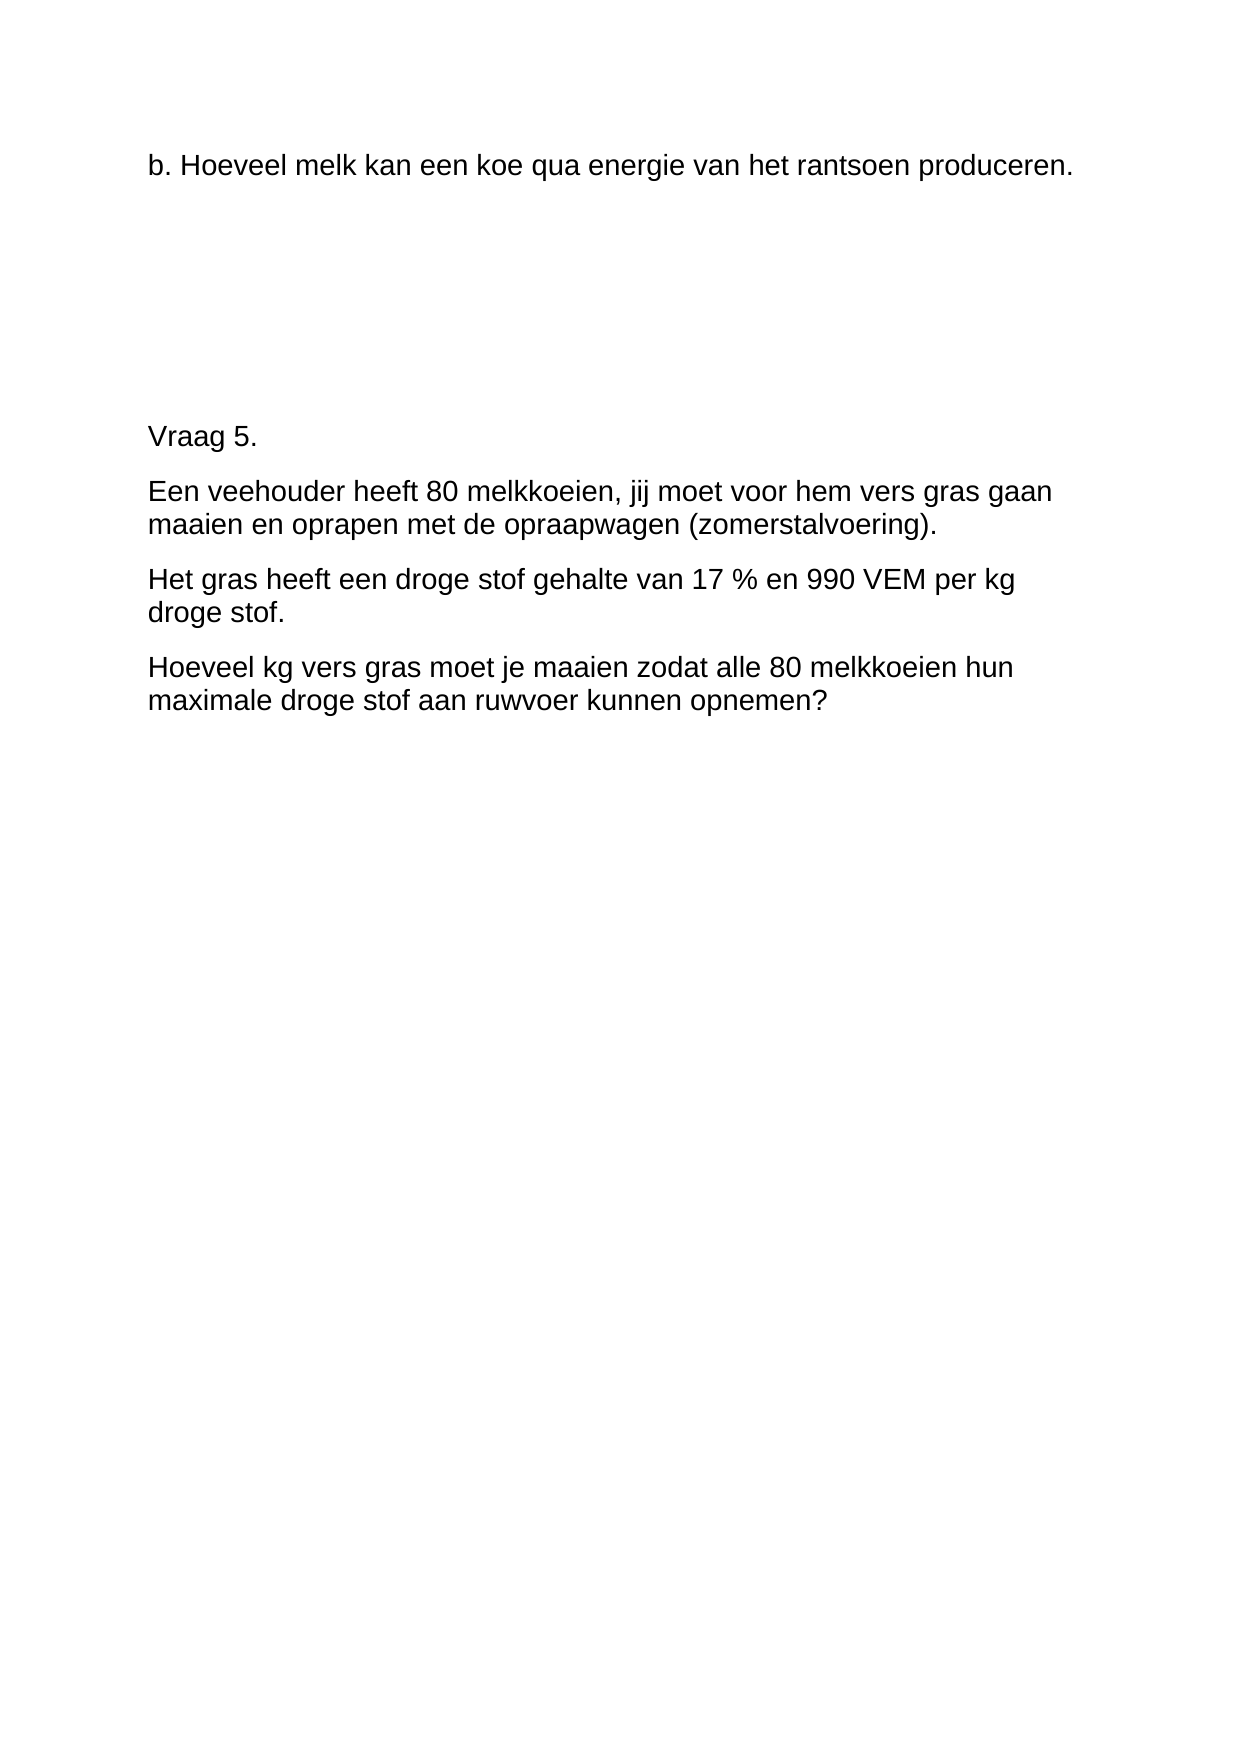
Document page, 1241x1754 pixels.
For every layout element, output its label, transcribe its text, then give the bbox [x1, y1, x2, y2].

text Een veehouder heeft 80 melkkoeien, jij moet voor hem vers gras gaan maaien en oprapen met de opraapwagen (zomerstalvoering). [148, 474, 1093, 541]
text Het gras heeft een droge stof gehalte van 17 % en 990 VEM per kg droge stof. [148, 562, 1093, 629]
text Vraag 5. [148, 419, 1093, 453]
text b. Hoeveel melk kan een koe qua energie van het rantsoen produceren. [148, 148, 1093, 181]
text Hoeveel kg vers gras moet je maaien zodat alle 80 melkkoeien hun maximale droge stof aan ruwvoer kunnen opnemen? [148, 650, 1093, 717]
